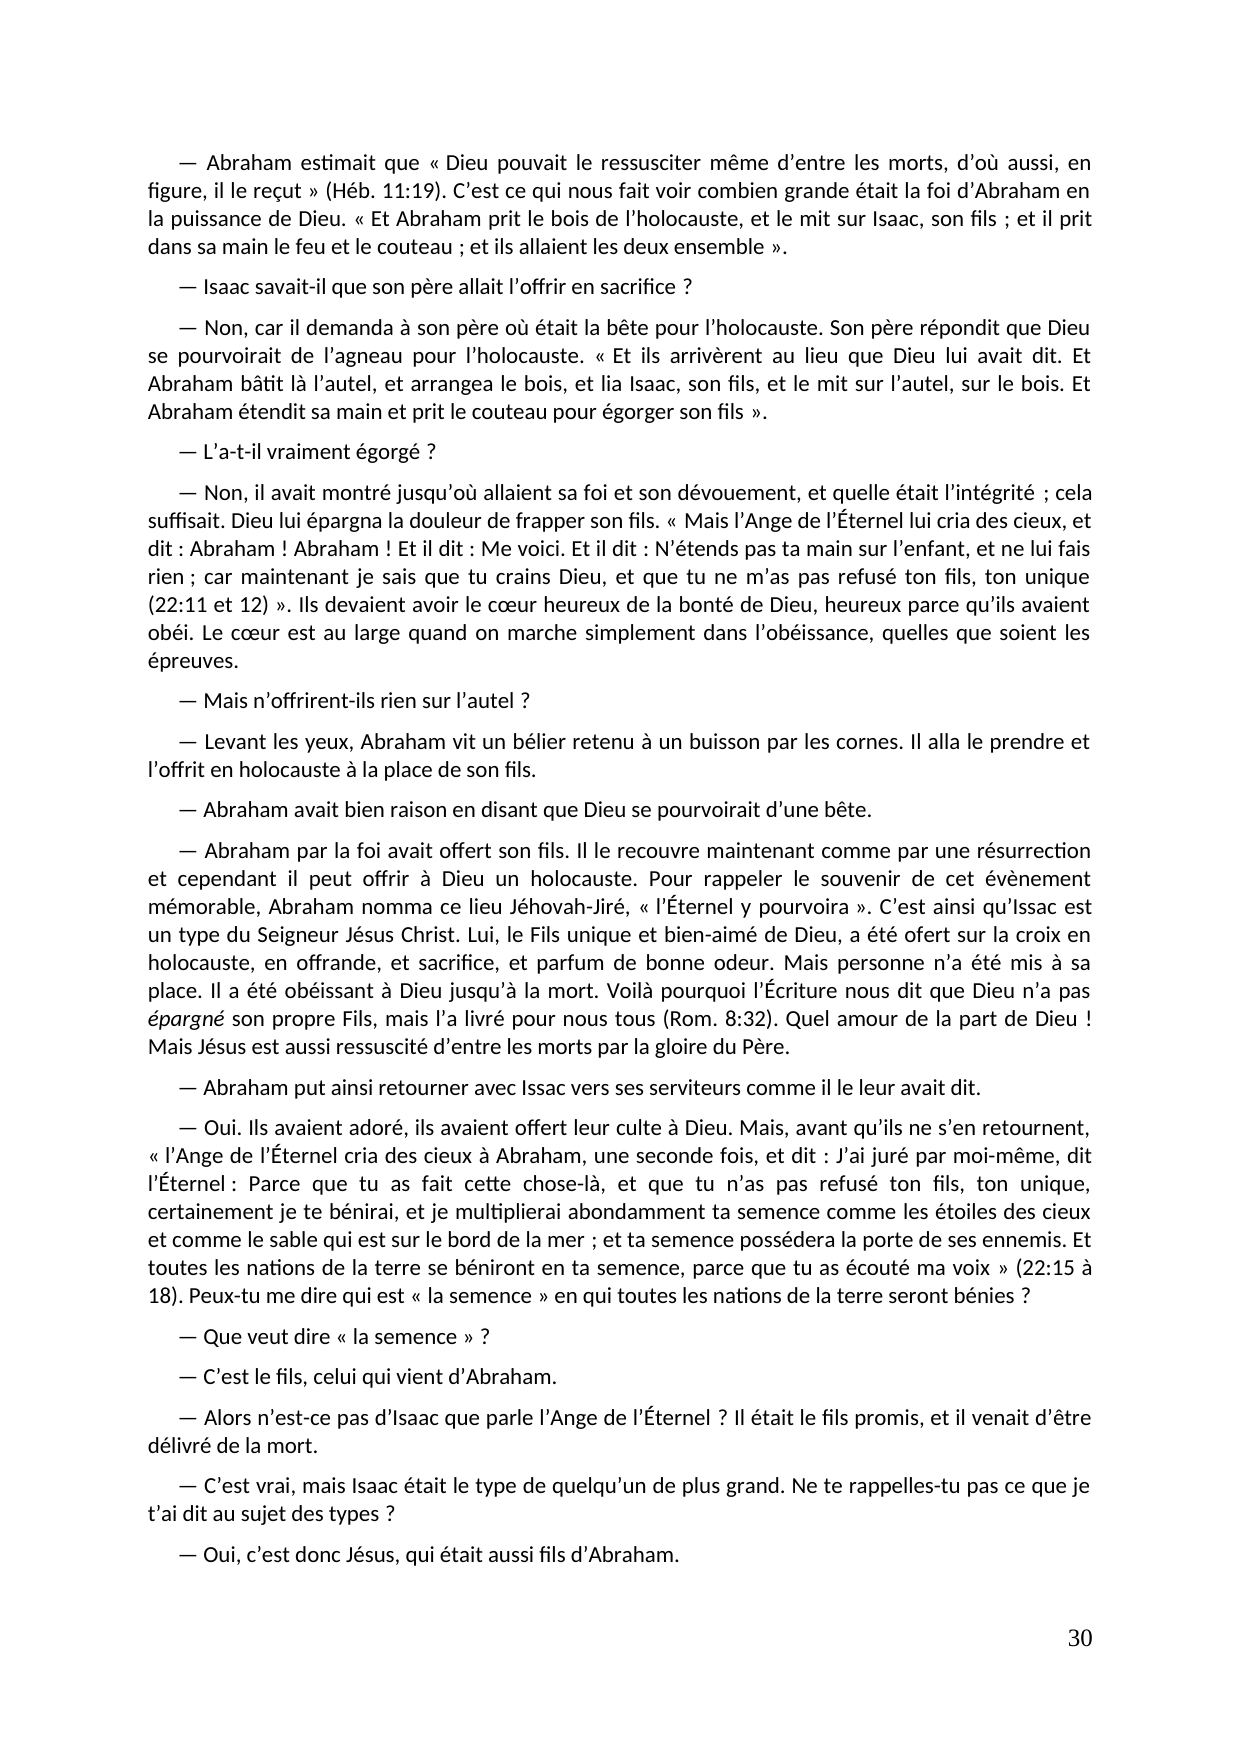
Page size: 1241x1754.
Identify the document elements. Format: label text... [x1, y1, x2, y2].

text — Que veut dire « la semence » ? [148, 1322, 1092, 1350]
text — Levant les yeux, Abraham vit un bélier retenu à un buisson par les cornes. Il alla le prendre et l’offrit en holocauste à la place de son fils. [148, 727, 1092, 783]
text — Alors n’est-ce pas d’Isaac que parle l’Ange de l’Éternel ? Il était le fils promis, et il venait d’être délivré de la mort. [148, 1403, 1092, 1459]
text — Abraham par la foi avait offert son fils. Il le recouvre maintenant comme par une résurrection et cependant il peut offrir à Dieu un holocauste. Pour rappeler le souvenir de cet évènement mémorable, Abraham nomma ce lieu Jéhovah-Jiré, « l’Éternel y pourvoira ». C’est ainsi qu’Issac est un type du Seigneur Jésus Christ. Lui, le Fils unique et bien-aimé de Dieu, a été ofert sur la croix en holocauste, en offrande, et sacrifice, et parfum de bonne odeur. Mais personne n’a été mis à sa place. Il a été obéissant à Dieu jusqu’à la mort. Voilà pourquoi l’Écriture nous dit que Dieu n’a pas épargné son propre Fils, mais l’a livré pour nous tous (Rom. 8:32). Quel amour de la part de Dieu ! Mais Jésus est aussi ressuscité d’entre les morts par la gloire du Père. [148, 836, 1092, 1060]
text — Abraham avait bien raison en disant que Dieu se pourvoirait d’une bête. [148, 796, 1092, 824]
text — Non, il avait montré jusqu’où allaient sa foi et son dévouement, et quelle était l’intégrité ; cela suffisait. Dieu lui épargna la douleur de frapper son fils. « Mais l’Ange de l’Éternel lui cria des cieux, et dit : Abraham ! Abraham ! Et il dit : Me voici. Et il dit : N’étends pas ta main sur l’enfant, et ne lui fais rien ; car maintenant je sais que tu crains Dieu, et que tu ne m’as pas refusé ton fils, ton unique (22:11 et 12) ». Ils devaient avoir le cœur heureux de la bonté de Dieu, heureux parce qu’ils avaient obéi. Le cœur est au large quand on marche simplement dans l’obéissance, quelles que soient les épreuves. [148, 478, 1092, 674]
text — Abraham put ainsi retourner avec Issac vers ses serviteurs comme il le leur avait dit. [148, 1073, 1092, 1101]
text — C’est le fils, celui qui vient d’Abraham. [148, 1362, 1092, 1391]
text — Oui. Ils avaient adoré, ils avaient offert leur culte à Dieu. Mais, avant qu’ils ne s’en retournent, « l’Ange de l’Éternel cria des cieux à Abraham, une seconde fois, et dit : J’ai juré par moi-même, dit l’Éternel : Parce que tu as fait cette chose-là, et que tu n’as pas refusé ton fils, ton unique, certainement je te bénirai, et je multiplierai abondamment ta semence comme les étoiles des cieux et comme le sable qui est sur le bord de la mer ; et ta semence possédera la porte de ses ennemis. Et toutes les nations de la terre se béniront en ta semence, parce que tu as écouté ma voix » (22:15 à 18). Peux-tu me dire qui est « la semence » en qui toutes les nations de la terre seront bénies ? [148, 1113, 1092, 1309]
text — Non, car il demanda à son père où était la bête pour l’holocauste. Son père répondit que Dieu se pourvoirait de l’agneau pour l’holocauste. « Et ils arrivèrent au lieu que Dieu lui avait dit. Et Abraham bâtit là l’autel, et arrangea le bois, et lia Isaac, son fils, et le mit sur l’autel, sur le bois. Et Abraham étendit sa main et prit le couteau pour égorger son fils ». [148, 313, 1092, 425]
text — Abraham estimait que « Dieu pouvait le ressusciter même d’entre les morts, d’où aussi, en figure, il le reçut » (Héb. 11:19). C’est ce qui nous fait voir combien grande était la foi d’Abraham en la puissance de Dieu. « Et Abraham prit le bois de l’holocauste, et le mit sur Isaac, son fils ; et il prit dans sa main le feu et le couteau ; et ils allaient les deux ensemble ». [148, 148, 1092, 260]
text — Isaac savait-il que son père allait l’offrir en sacrifice ? [148, 272, 1092, 300]
text — Mais n’offrirent-ils rien sur l’autel ? [148, 687, 1092, 714]
text — L’a-t-il vraiment égorgé ? [148, 437, 1092, 465]
text — Oui, c’est donc Jésus, qui était aussi fils d’Abraham. [148, 1540, 1092, 1568]
text — C’est vrai, mais Isaac était le type de quelqu’un de plus grand. Ne te rappelles-tu pas ce que je t’ai dit au sujet des types ? [148, 1472, 1092, 1528]
